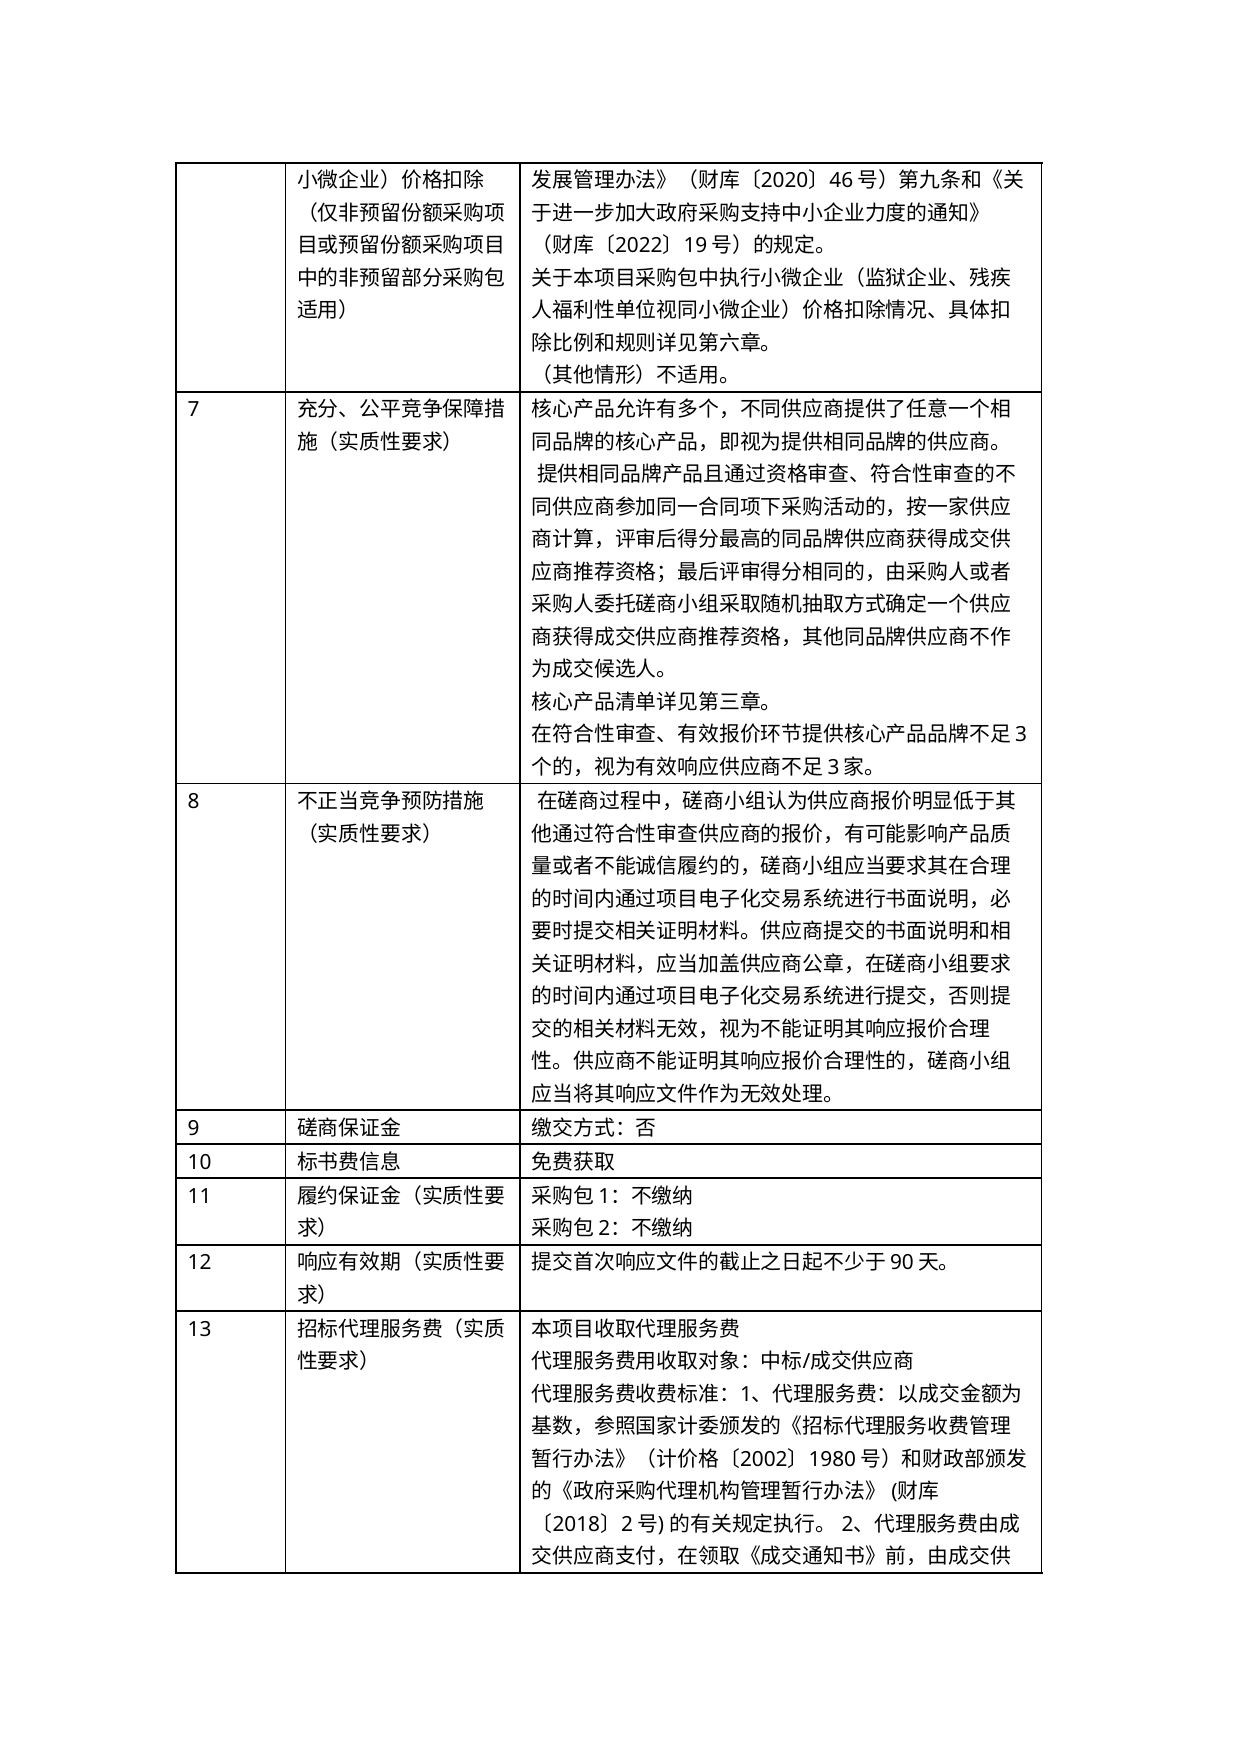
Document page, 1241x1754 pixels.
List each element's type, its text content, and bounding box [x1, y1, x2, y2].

table_cell 8 [177, 784, 285, 1109]
table_cell 磋商保证金 [286, 1111, 519, 1143]
table_cell 提交首次响应文件的截止之日起不少于90天。 [521, 1246, 1041, 1310]
table_cell 免费获取 [521, 1145, 1041, 1177]
table_cell 履约保证金（实质性要求） [286, 1179, 519, 1244]
table_cell 充分、公平竞争保障措施（实质性要求） [286, 393, 519, 783]
table_cell 6 [177, 164, 285, 391]
table_cell 招标代理服务费（实质性要求） [286, 1312, 519, 1572]
table_cell 缴交方式：否 [521, 1111, 1041, 1143]
table_cell 9 [177, 1111, 285, 1143]
table_cell 13 [177, 1312, 285, 1572]
table_cell 7 [177, 393, 285, 783]
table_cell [521, 164, 1041, 391]
table_cell 核心产品允许有多个，不同供应商提供了任意一个相同品牌的核心产品，即视为提供相同品牌的供应商。 提供相同品牌产品且通过资格审查、符合性审查的不同供应商参加同一合同项下采购活动的，按一家供应商计算，评审后得分最高的同品牌供应商获得成交供应商推荐资格；最后评审得分相同的，由采购人或者采购人委托磋商小组采取随机抽取方式确定一个供应商获得成交供应商推荐资格，其他同品牌供应商不作为成交候选人。 核心产品清单详见第三章。 在符合性审查、有效报价环节提供核心产品品牌不足3个的，视为有效响应供应商不足3家。 [521, 393, 1041, 783]
table_cell 响应有效期（实质性要求） [286, 1246, 519, 1310]
table_cell 12 [177, 1246, 285, 1310]
table_cell 在磋商过程中，磋商小组认为供应商报价明显低于其他通过符合性审查供应商的报价，有可能影响产品质量或者不能诚信履约的，磋商小组应当要求其在合理的时间内通过项目电子化交易系统进行书面说明，必要时提交相关证明材料。供应商提交的书面说明和相关证明材料，应当加盖供应商公章，在磋商小组要求的时间内通过项目电子化交易系统进行提交，否则提交的相关材料无效，视为不能证明其响应报价合理性。供应商不能证明其响应报价合理性的，磋商小组应当将其响应文件作为无效处理。 [521, 784, 1041, 1109]
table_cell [286, 164, 519, 391]
table_cell 标书费信息 [286, 1145, 519, 1177]
table_cell 不正当竞争预防措施（实质性要求） [286, 784, 519, 1109]
table_cell 11 [177, 1179, 285, 1244]
table_cell 采购包1：不缴纳 采购包2：不缴纳 [521, 1179, 1041, 1244]
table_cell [521, 1312, 1041, 1572]
table_cell 10 [177, 1145, 285, 1177]
